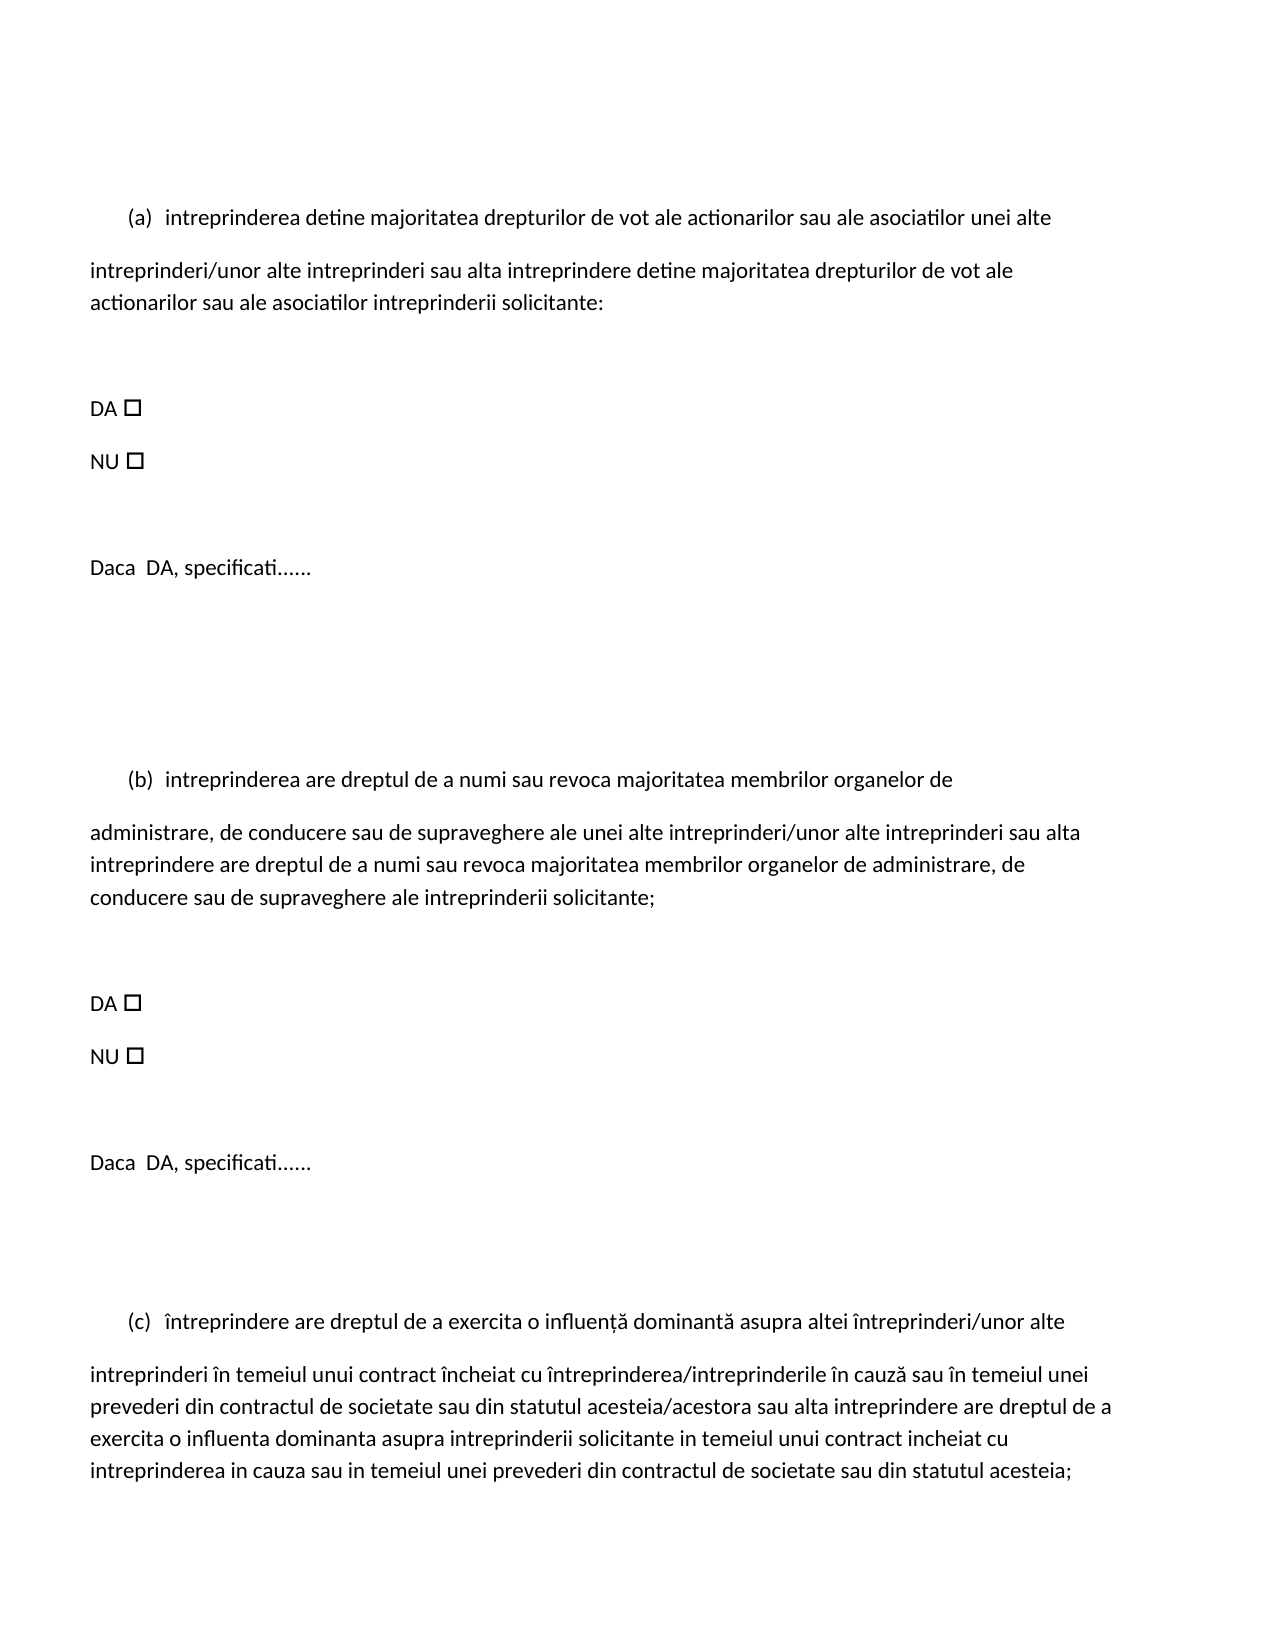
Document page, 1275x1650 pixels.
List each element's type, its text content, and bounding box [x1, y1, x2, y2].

text Daca DA, specificati...... [90, 553, 1125, 581]
text DA [90, 394, 1125, 422]
text intreprinderi în temeiul unui contract încheiat cu întreprinderea/intreprinderile în cauză sau în temeiul unei prevederi din contractul de societate sau din statutul acesteia/acestora sau alta intreprindere are dreptul de a exercita o influenta dominanta asupra intreprinderii solicitante in temeiul unui contract incheiat cu intreprinderea in cauza sau in temeiul unei prevederi din contractul de societate sau din statutul acesteia; [90, 1360, 1125, 1484]
text NU [90, 447, 1125, 475]
text NU [90, 1042, 1125, 1070]
text Daca DA, specificati...... [90, 1148, 1125, 1176]
text intreprinderi/unor alte intreprinderi sau alta intreprindere detine majoritatea drepturilor de vot ale actionarilor sau ale asociatilor intreprinderii solicitante: [90, 256, 1125, 316]
list intreprinderea detine majoritatea drepturilor de vot ale actionarilor sau ale asociatilor unei alte [127, 203, 1125, 231]
list intreprinderea are dreptul de a numi sau revoca majoritatea membrilor organelor de [127, 765, 1125, 793]
text DA [90, 989, 1125, 1017]
text administrare, de conducere sau de supraveghere ale unei alte intreprinderi/unor alte intreprinderi sau alta intreprindere are dreptul de a numi sau revoca majoritatea membrilor organelor de administrare, de conducere sau de supraveghere ale intreprinderii solicitante; [90, 818, 1125, 911]
list întreprindere are dreptul de a exercita o influență dominantă asupra altei întreprinderi/unor alte [127, 1307, 1125, 1335]
